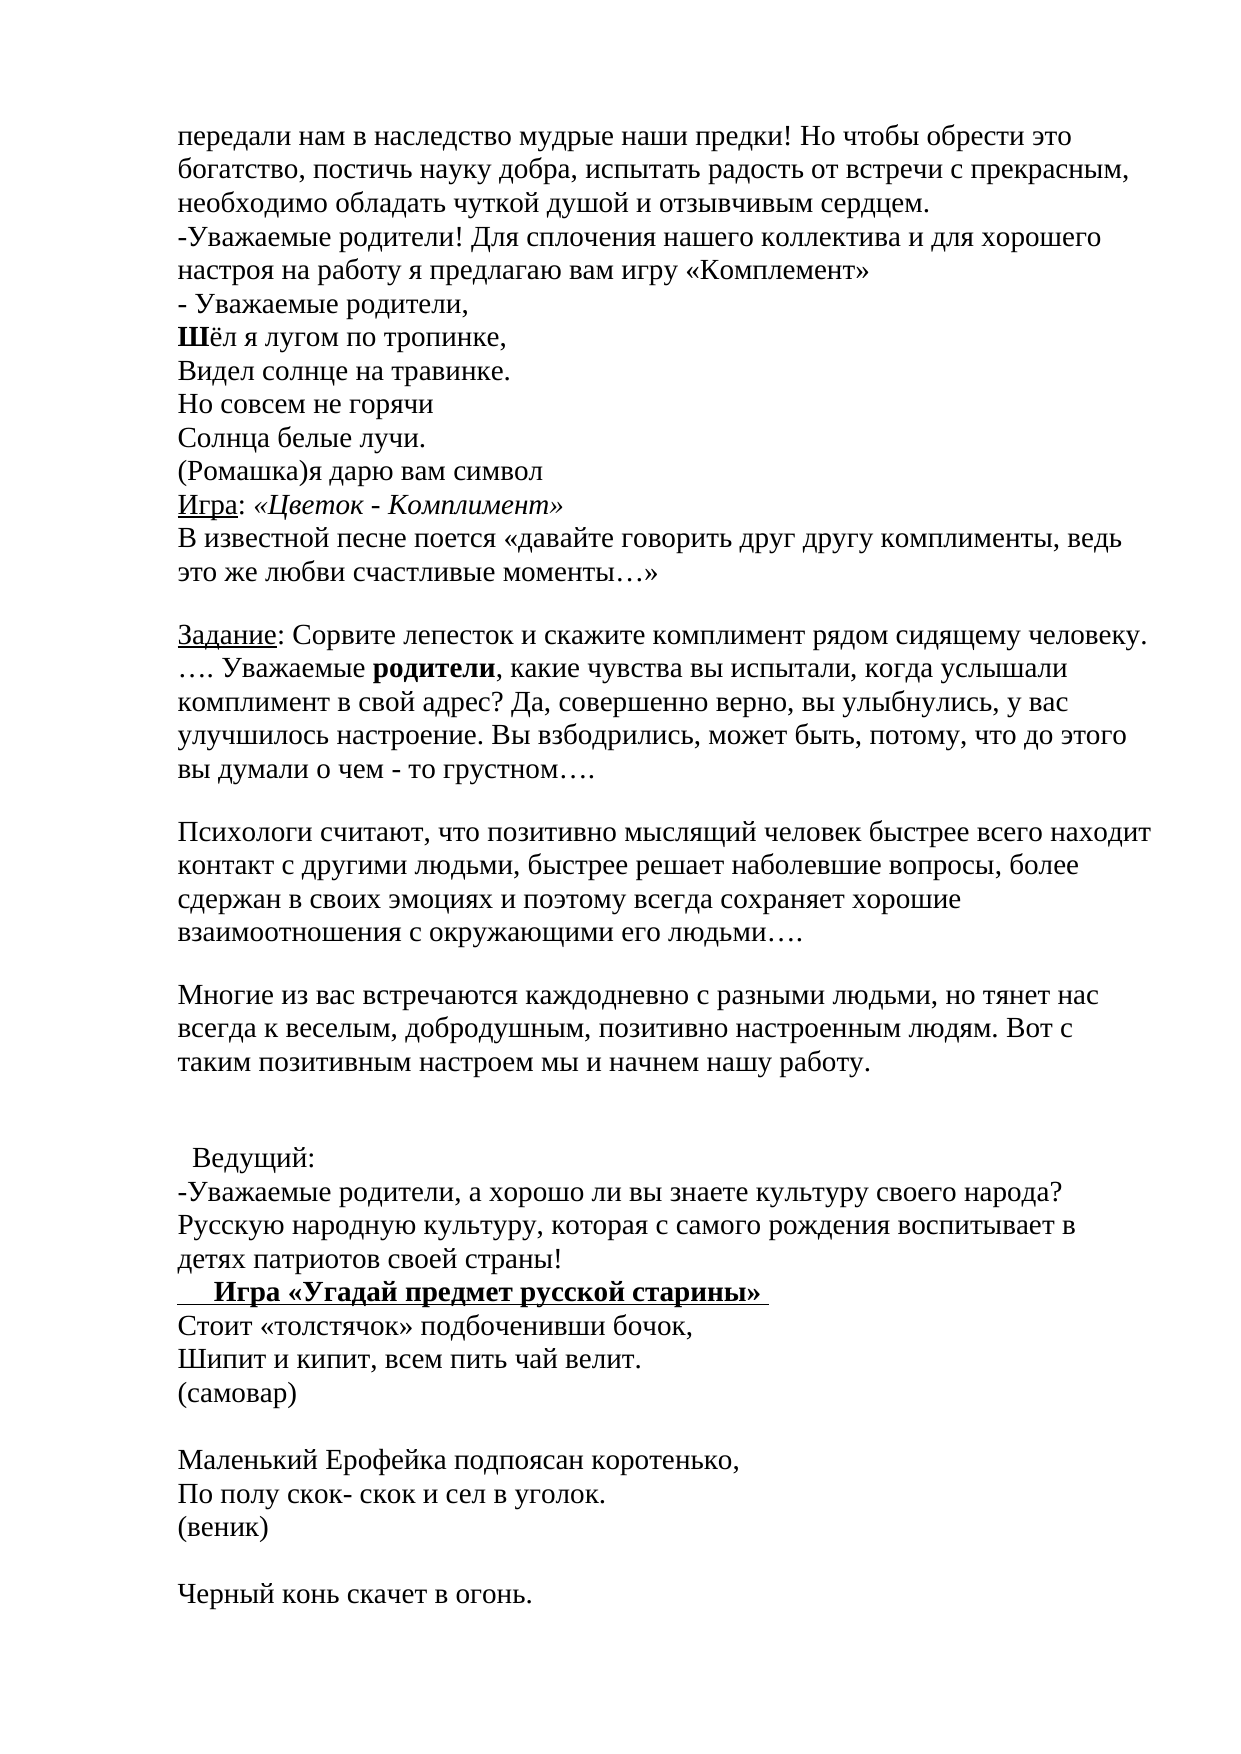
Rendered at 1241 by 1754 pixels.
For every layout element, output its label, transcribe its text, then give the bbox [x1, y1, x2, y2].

text По полу скок- скок и сел в уголок. [177, 1476, 1152, 1509]
text (веник) [177, 1509, 1152, 1543]
text Игра: «Цветок - Комплимент» [177, 487, 1152, 521]
text Стоит «толстячок» подбоченивши бочок, [177, 1308, 1152, 1342]
text -Уважаемые родители! Для сплочения нашего коллектива и для хорошего настроя на работу я предлагаю вам игру «Комплемент» [177, 219, 1152, 286]
text Русскую народную культуру, которая с самого рождения воспитывает в детях патриотов своей страны! [177, 1207, 1152, 1274]
text Психологи считают, что позитивно мыслящий человек быстрее всего находит контакт с другими людьми, быстрее решает наболевшие вопросы, более сдержан в своих эмоциях и поэтому всегда сохраняет хорошие взаимоотношения с окружающими его людьми…. [177, 814, 1152, 948]
text Черный конь скачет в огонь. [177, 1576, 1152, 1610]
text Ведущий: [177, 1140, 1152, 1174]
text Игра «Угадай предмет русской старины» [177, 1274, 1152, 1308]
text Маленький Ерофейка подпоясан коротенько, [177, 1442, 1152, 1476]
text Шёл я лугом по тропинке, Видел солнце на травинке. Но совсем не горячи Солнца белые лучи. (Ромашка)я дарю вам символ [177, 319, 1152, 487]
text Многие из вас встречаются каждодневно с разными людьми, но тянет нас всегда к веселым, добродушным, позитивно настроенным людям. Вот с таким позитивным настроем мы и начнем нашу работу. [177, 977, 1152, 1078]
text Шипит и кипит, всем пить чай велит. [177, 1342, 1152, 1375]
text - Уважаемые родители, [177, 286, 1152, 319]
text Задание: Сорвите лепесток и скажите комплимент рядом сидящему человеку.…. Уважаемые родители, какие чувства вы испытали, когда услышали комплимент в свой адрес? Да, совершенно верно, вы улыбнулись, у вас улучшилось настроение. Вы взбодрились, может быть, потому, что до этого вы думали о чем - то грустном…. [177, 617, 1152, 784]
text (самовар) [177, 1375, 1152, 1409]
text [177, 118, 1152, 219]
text -Уважаемые родители, а хорошо ли вы знаете культуру своего народа? [177, 1174, 1152, 1207]
text В известной песне поется «давайте говорить друг другу комплименты, ведь это же любви счастливые моменты…» [177, 521, 1152, 588]
